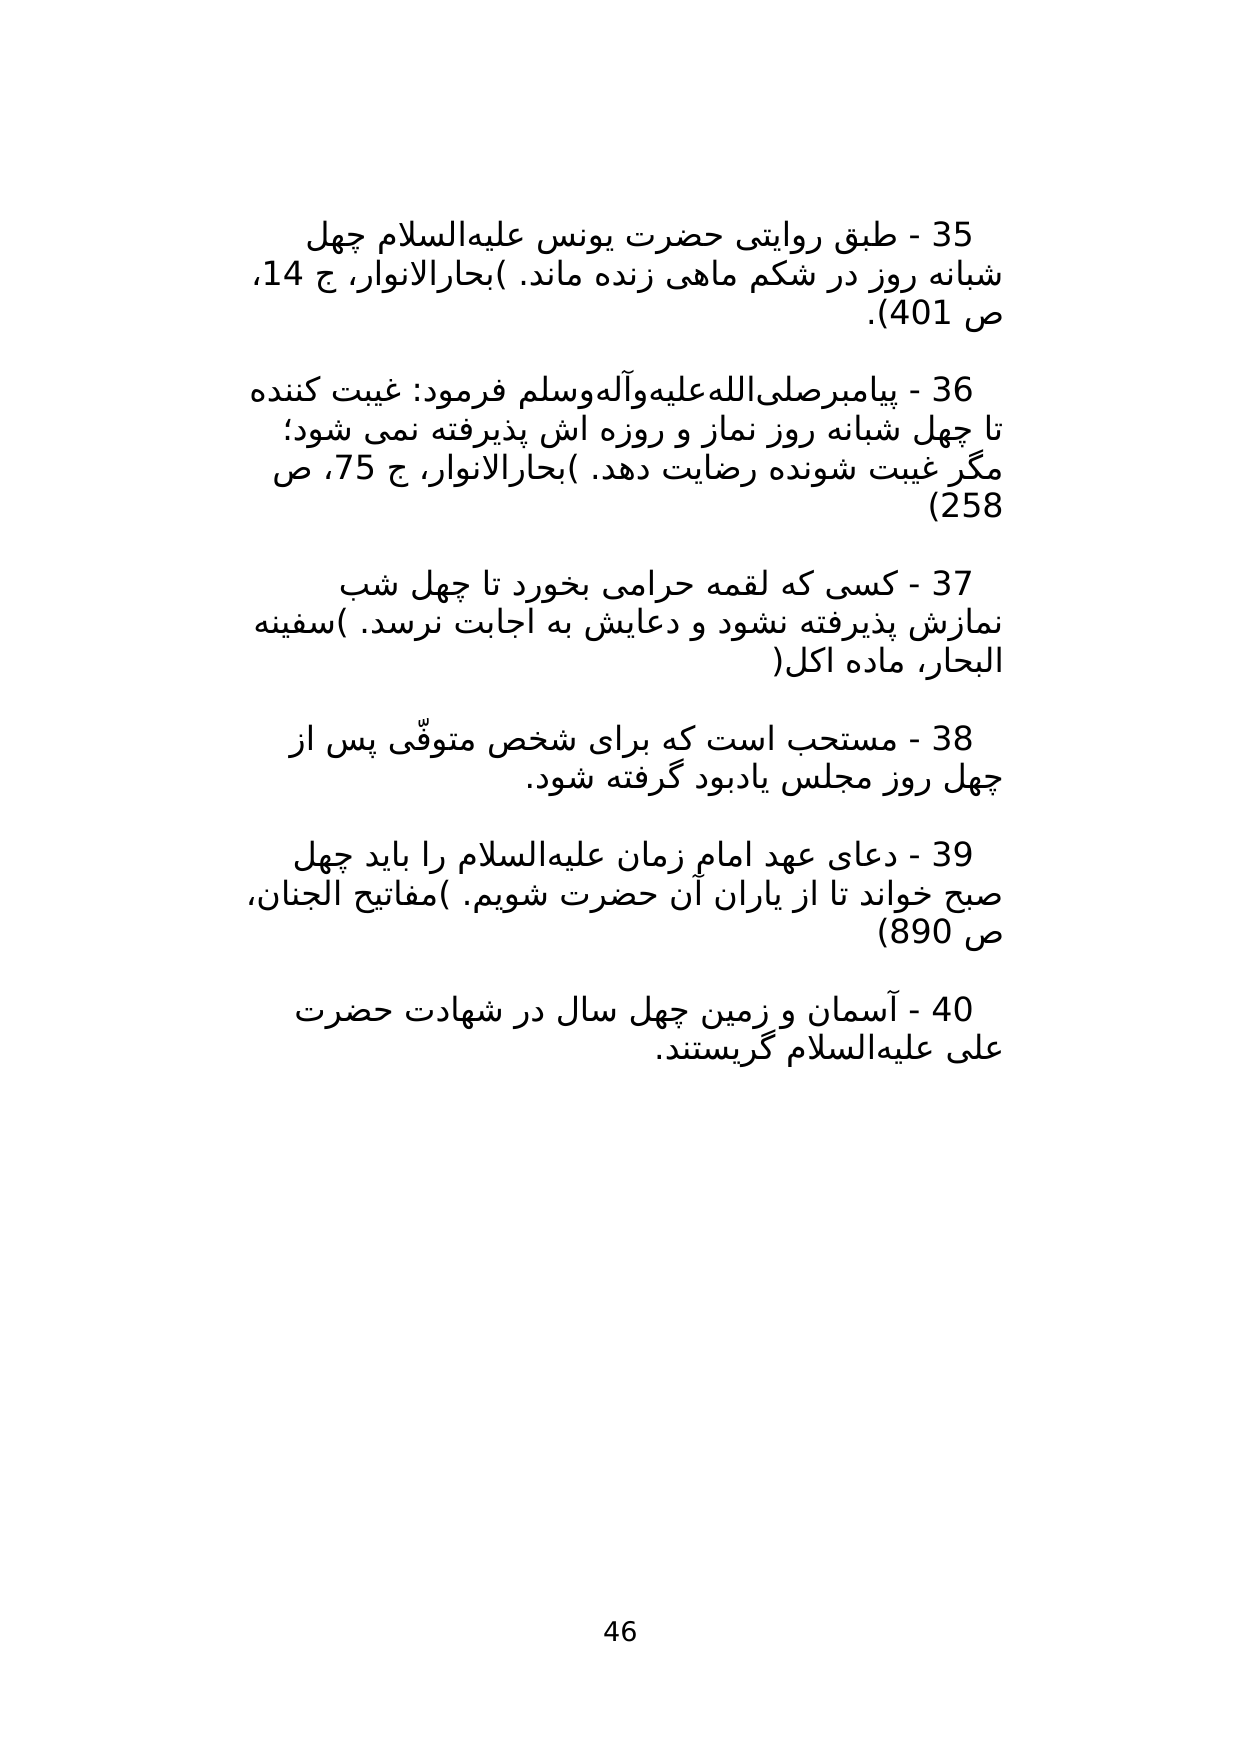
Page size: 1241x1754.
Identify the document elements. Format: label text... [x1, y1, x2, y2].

text 35 - طبق روایتی حضرت یونس عليه‌السلام چهل شبانه روز در شکم ماهی زنده ماند. )بحارالانوار، ج 14، ص 401). [236, 216, 1004, 332]
text 36 - پیامبرصلى‌الله‌عليه‌وآله‌وسلم فرمود: غیبت کننده تا چهل شبانه روز نماز و روزه اش پذیرفته نمی شود؛ مگر غیبت شونده رضایت دهد. )بحارالانوار، ج 75، ص 258) [236, 370, 1004, 526]
text 38 - مستحب است که برای شخص متوفّی پس از چهل روز مجلس یادبود گرفته شود. [236, 719, 1004, 797]
text 37 - کسی که لقمه حرامی بخورد تا چهل شب نمازش پذیرفته نشود و دعایش به اجابت نرسد. )سفینه البحار، ماده اکل( [236, 564, 1004, 681]
text 40 - آسمان و زمین چهل سال در شهادت حضرت علی عليه‌السلام گریستند. [236, 990, 1004, 1068]
text 39 - دعای عهد امام زمان عليه‌السلام را باید چهل صبح خواند تا از یاران آن حضرت شویم. )مفاتیح الجنان، ص 890) [236, 835, 1004, 952]
